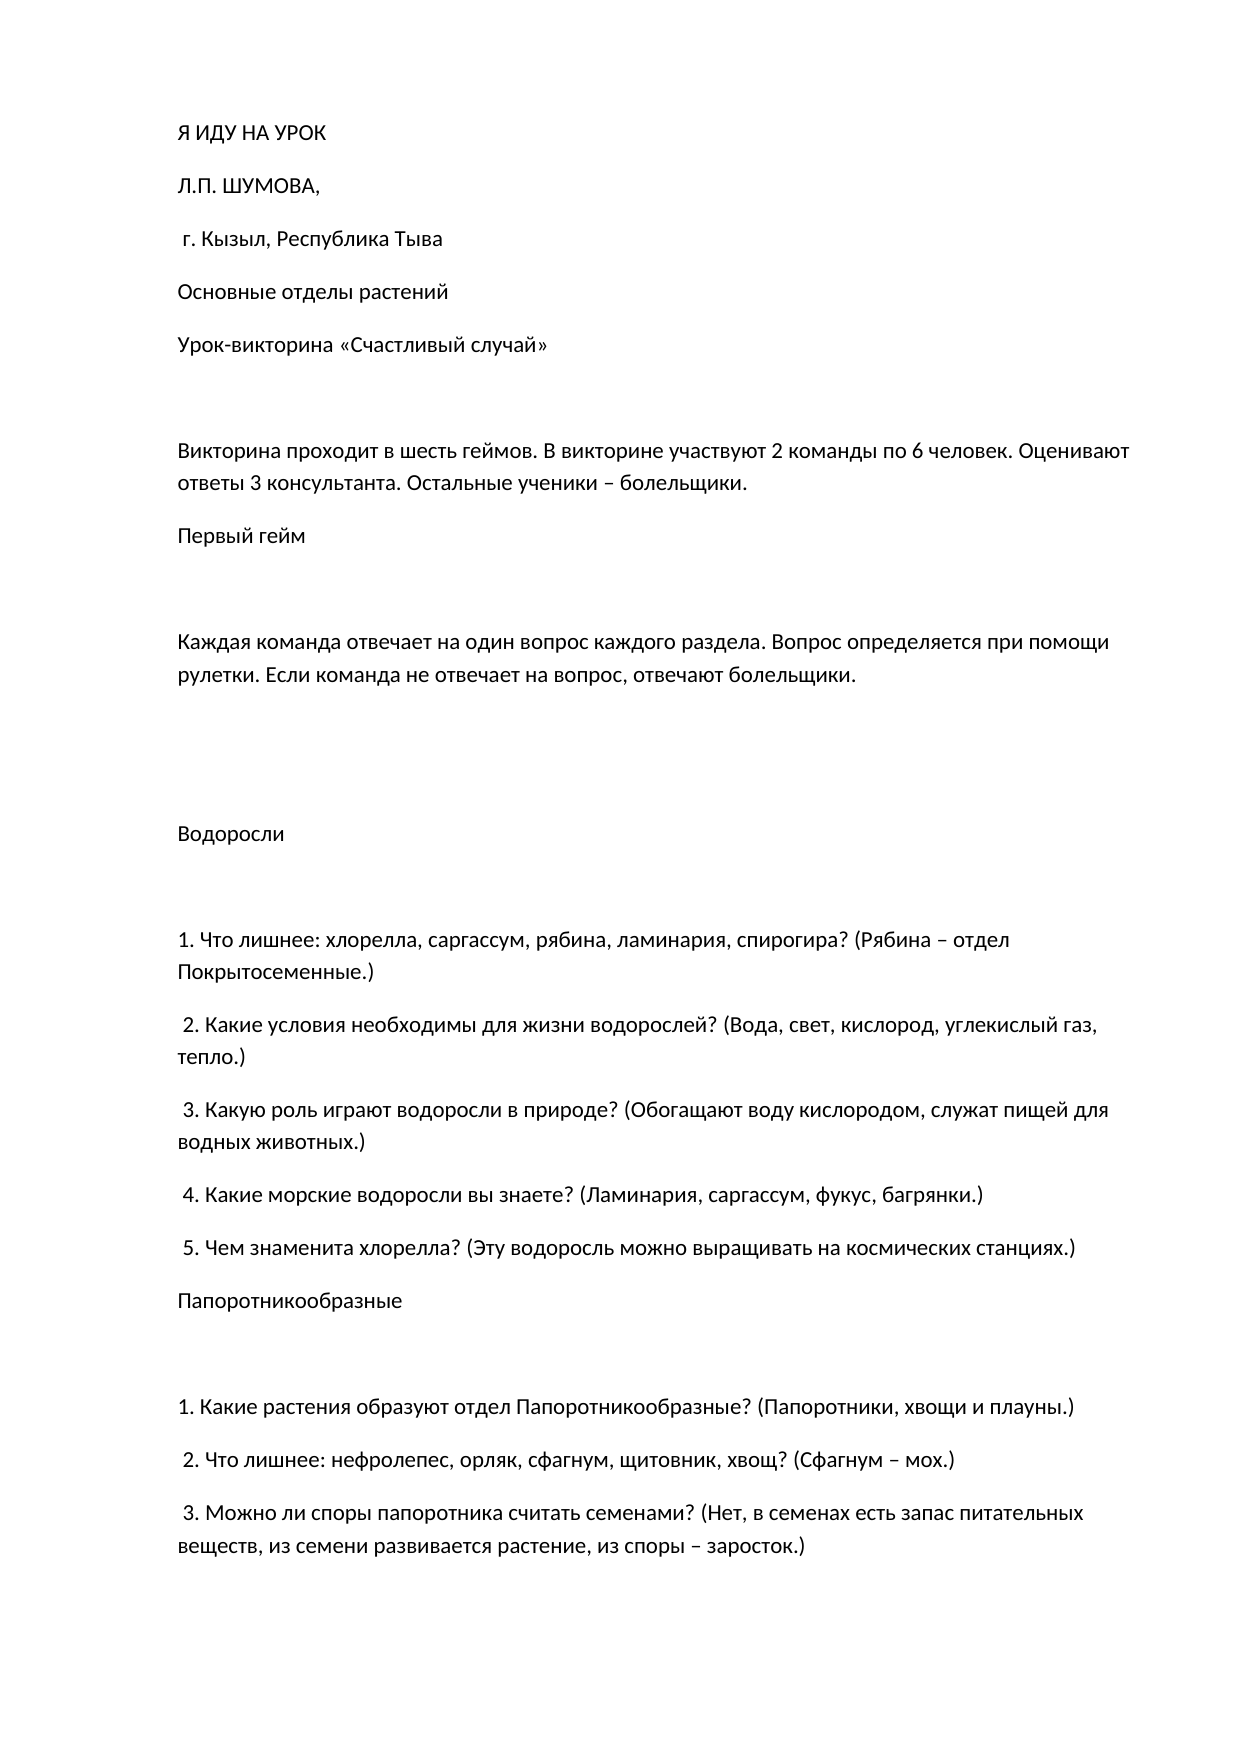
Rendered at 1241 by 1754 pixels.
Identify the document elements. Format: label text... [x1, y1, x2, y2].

text г. Кызыл, Республика Тыва [177, 224, 1152, 252]
text 4. Какие морские водоросли вы знаете? (Ламинария, саргассум, фукус, багрянки.) [177, 1180, 1152, 1208]
text 3. Можно ли споры папоротника считать семенами? (Нет, в семенах есть запас питательных веществ, из семени развивается растение, из споры – заросток.) [177, 1498, 1152, 1559]
text Я ИДУ НА УРОК [177, 118, 1152, 146]
text 2. Что лишнее: нефролепес, орляк, сфагнум, щитовник, хвощ? (Сфагнум – мох.) [177, 1446, 1152, 1473]
text Первый гейм [177, 521, 1152, 549]
text Урок-викторина «Счастливый случай» [177, 330, 1152, 358]
text 1. Что лишнее: хлорелла, саргассум, рябина, ламинария, спирогира? (Рябина – отдел Покрытосеменные.) [177, 925, 1152, 985]
text 1. Какие растения образуют отдел Папоротникообразные? (Папоротники, хвощи и плауны.) [177, 1392, 1152, 1421]
text 5. Чем знаменита хлорелла? (Эту водоросль можно выращивать на космических станциях.) [177, 1233, 1152, 1261]
text Водоросли [177, 819, 1152, 847]
text Каждая команда отвечает на один вопрос каждого раздела. Вопрос определяется при помощи рулетки. Если команда не отвечает на вопрос, отвечают болельщики. [177, 627, 1152, 688]
text Основные отделы растений [177, 277, 1152, 305]
text Викторина проходит в шесть геймов. В викторине участвуют 2 команды по 6 человек. Оценивают ответы 3 консультанта. Остальные ученики – болельщики. [177, 436, 1152, 496]
text 3. Какую роль играют водоросли в природе? (Обогащают воду кислородом, служат пищей для водных животных.) [177, 1095, 1152, 1155]
text Л.П. ШУМОВА, [177, 171, 1152, 199]
text 2. Какие условия необходимы для жизни водорослей? (Вода, свет, кислород, углекислый газ, тепло.) [177, 1010, 1152, 1070]
text Папоротникообразные [177, 1286, 1152, 1314]
